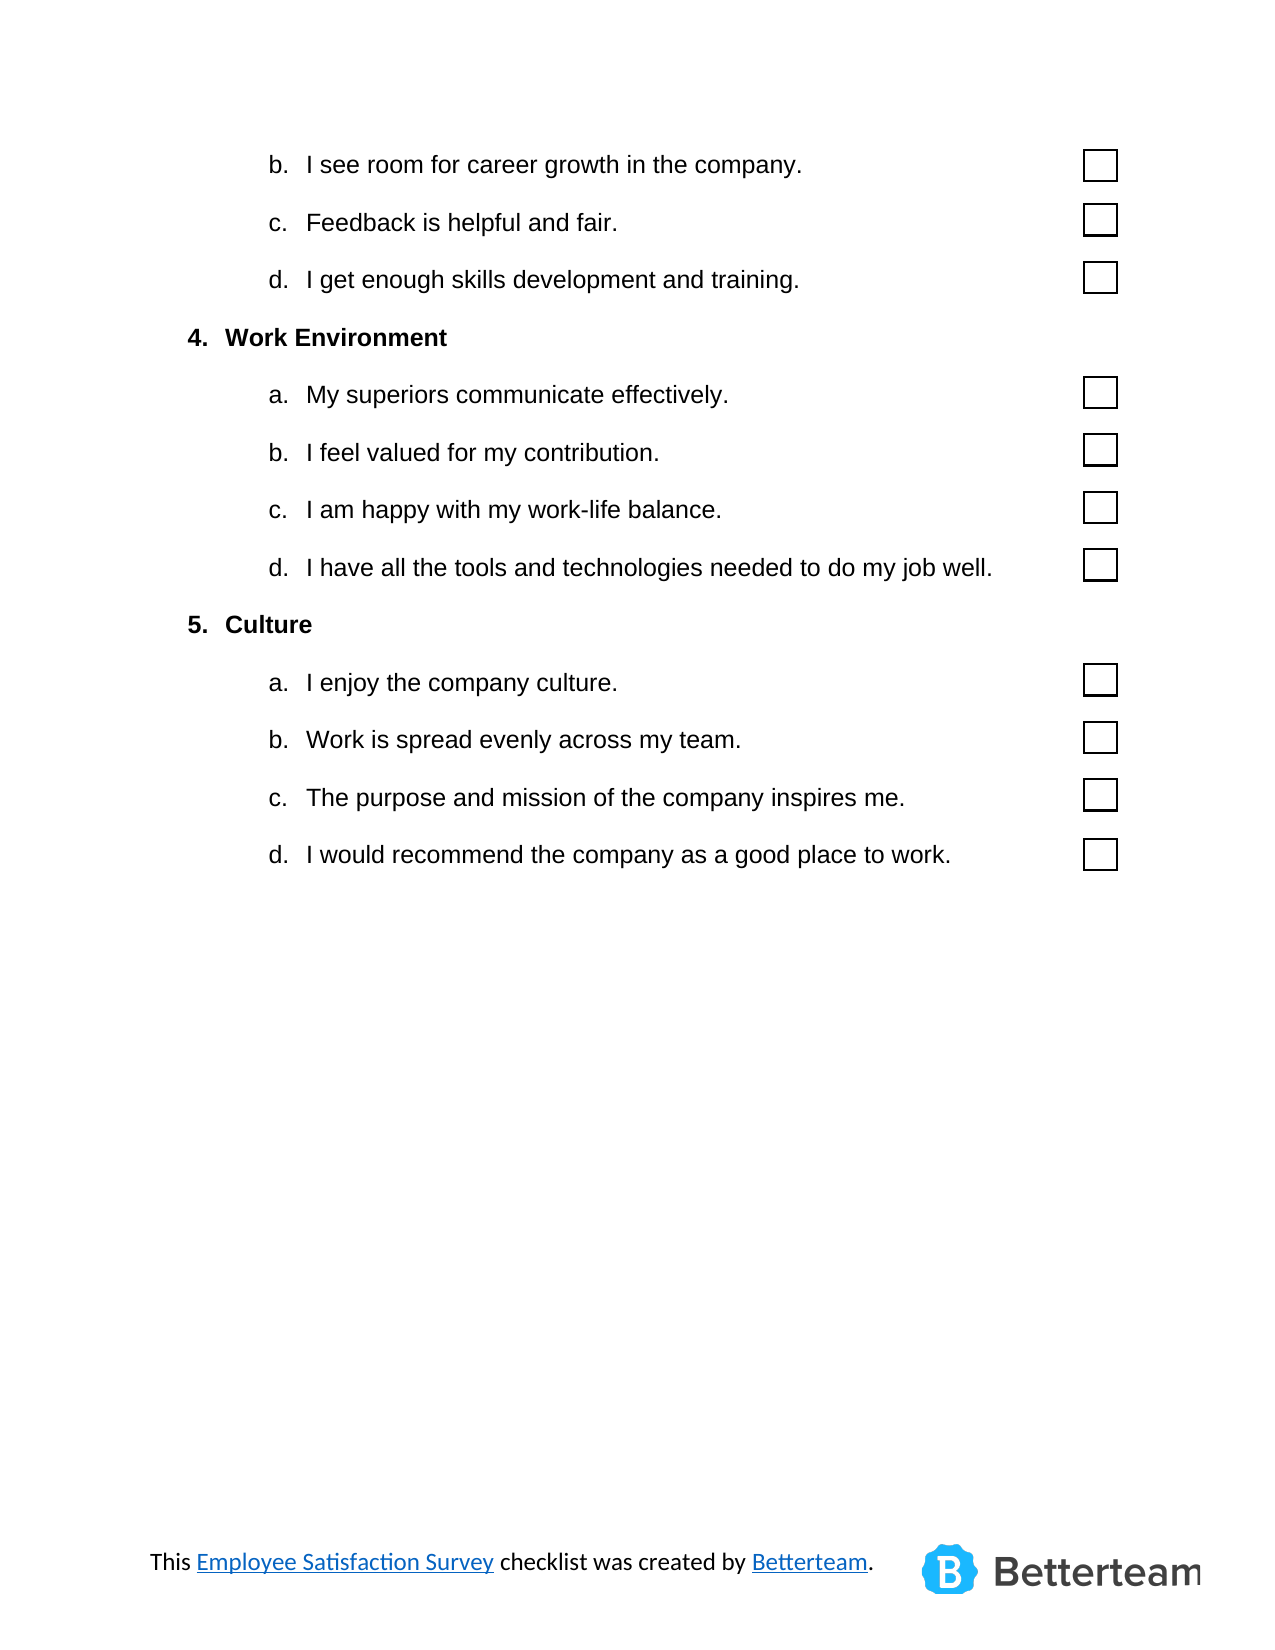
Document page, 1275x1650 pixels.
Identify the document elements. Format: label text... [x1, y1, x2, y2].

list I feel valued for my contribution. [268, 437, 1083, 466]
list I see room for career growth in the company. [268, 150, 1083, 179]
list I have all the tools and technologies needed to do my job well. [268, 552, 1083, 581]
list My superiors communicate effectively. [268, 380, 1083, 409]
list The purpose and mission of the company inspires me. [268, 782, 1083, 811]
list Culture [187, 610, 1125, 639]
list Work Environment [187, 322, 1125, 351]
list Feedback is helpful and fair. [268, 207, 1083, 236]
list Work is spread evenly across my team. [268, 725, 1083, 754]
picture [921, 1544, 1201, 1594]
list I get enough skills development and training. [268, 265, 1083, 294]
list I would recommend the company as a good place to work. [268, 840, 1083, 869]
list I enjoy the company culture. [268, 667, 1083, 696]
list I am happy with my work-life balance. [268, 495, 1083, 524]
